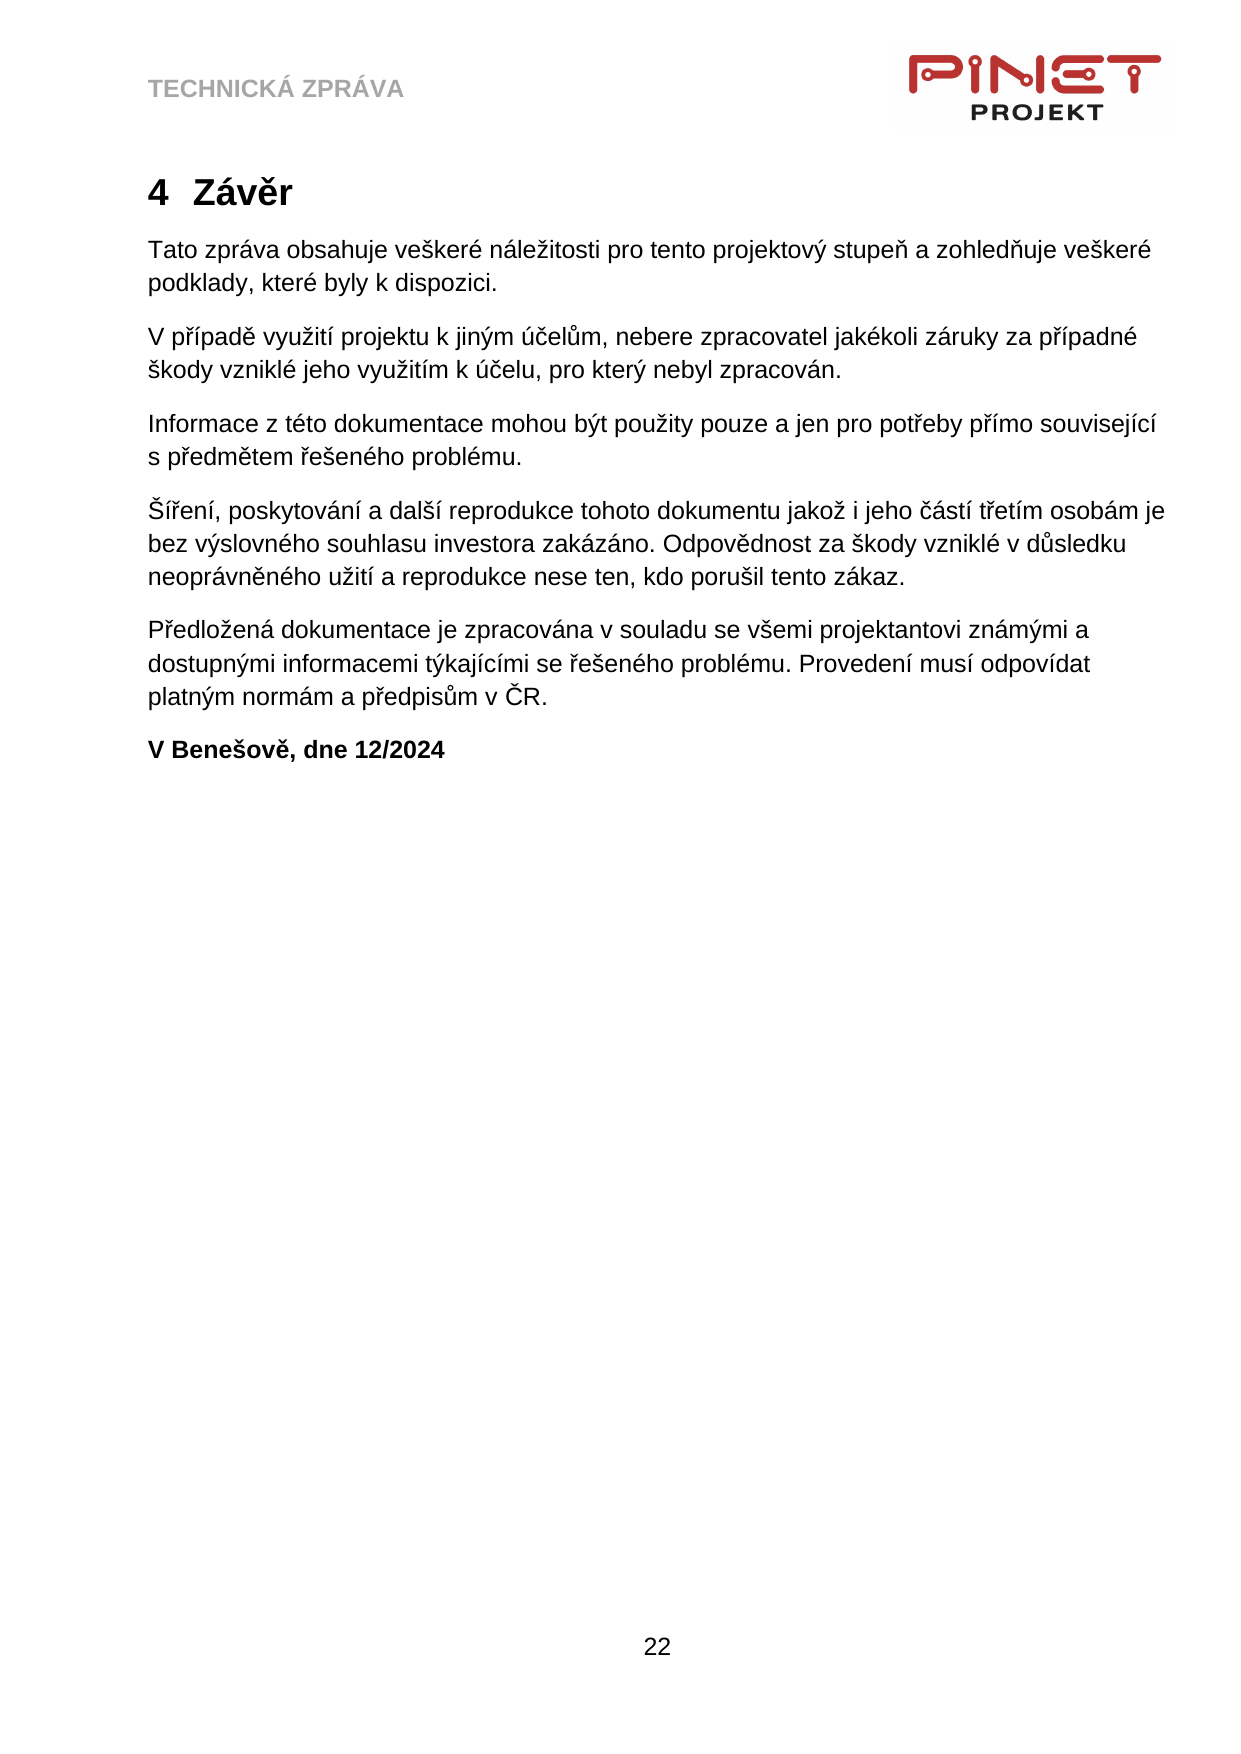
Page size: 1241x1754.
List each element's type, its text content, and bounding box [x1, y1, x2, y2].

text V Benešově, dne 12/2024 [148, 735, 1167, 764]
text Tato zpráva obsahuje veškeré náležitosti pro tento projektový stupeň a zohledňuje veškeré podklady, které byly k dispozici. [148, 235, 1167, 297]
text V případě využití projektu k jiným účelům, nebere zpracovatel jakékoli záruky za případné škody vzniklé jeho využitím k účelu, pro který nebyl zpracován. [148, 322, 1167, 384]
text Informace z této dokumentace mohou být použity pouze a jen pro potřeby přímo související s předmětem řešeného problému. [148, 409, 1167, 471]
subtitle Závěr [148, 170, 1167, 213]
text Předložená dokumentace je zpracována v souladu se všemi projektantovi známými a dostupnými informacemi týkajícími se řešeného problému. Provedení musí odpovídat platným normám a předpisům v ČR. [148, 616, 1167, 710]
picture [893, 39, 1175, 134]
text Šíření, poskytování a další reprodukce tohoto dokumentu jakož i jeho částí třetím osobám je bez výslovného souhlasu investora zakázáno. Odpovědnost za škody vzniklé v důsledku neoprávněného užití a reprodukce nese ten, kdo porušil tento zákaz. [148, 496, 1167, 590]
